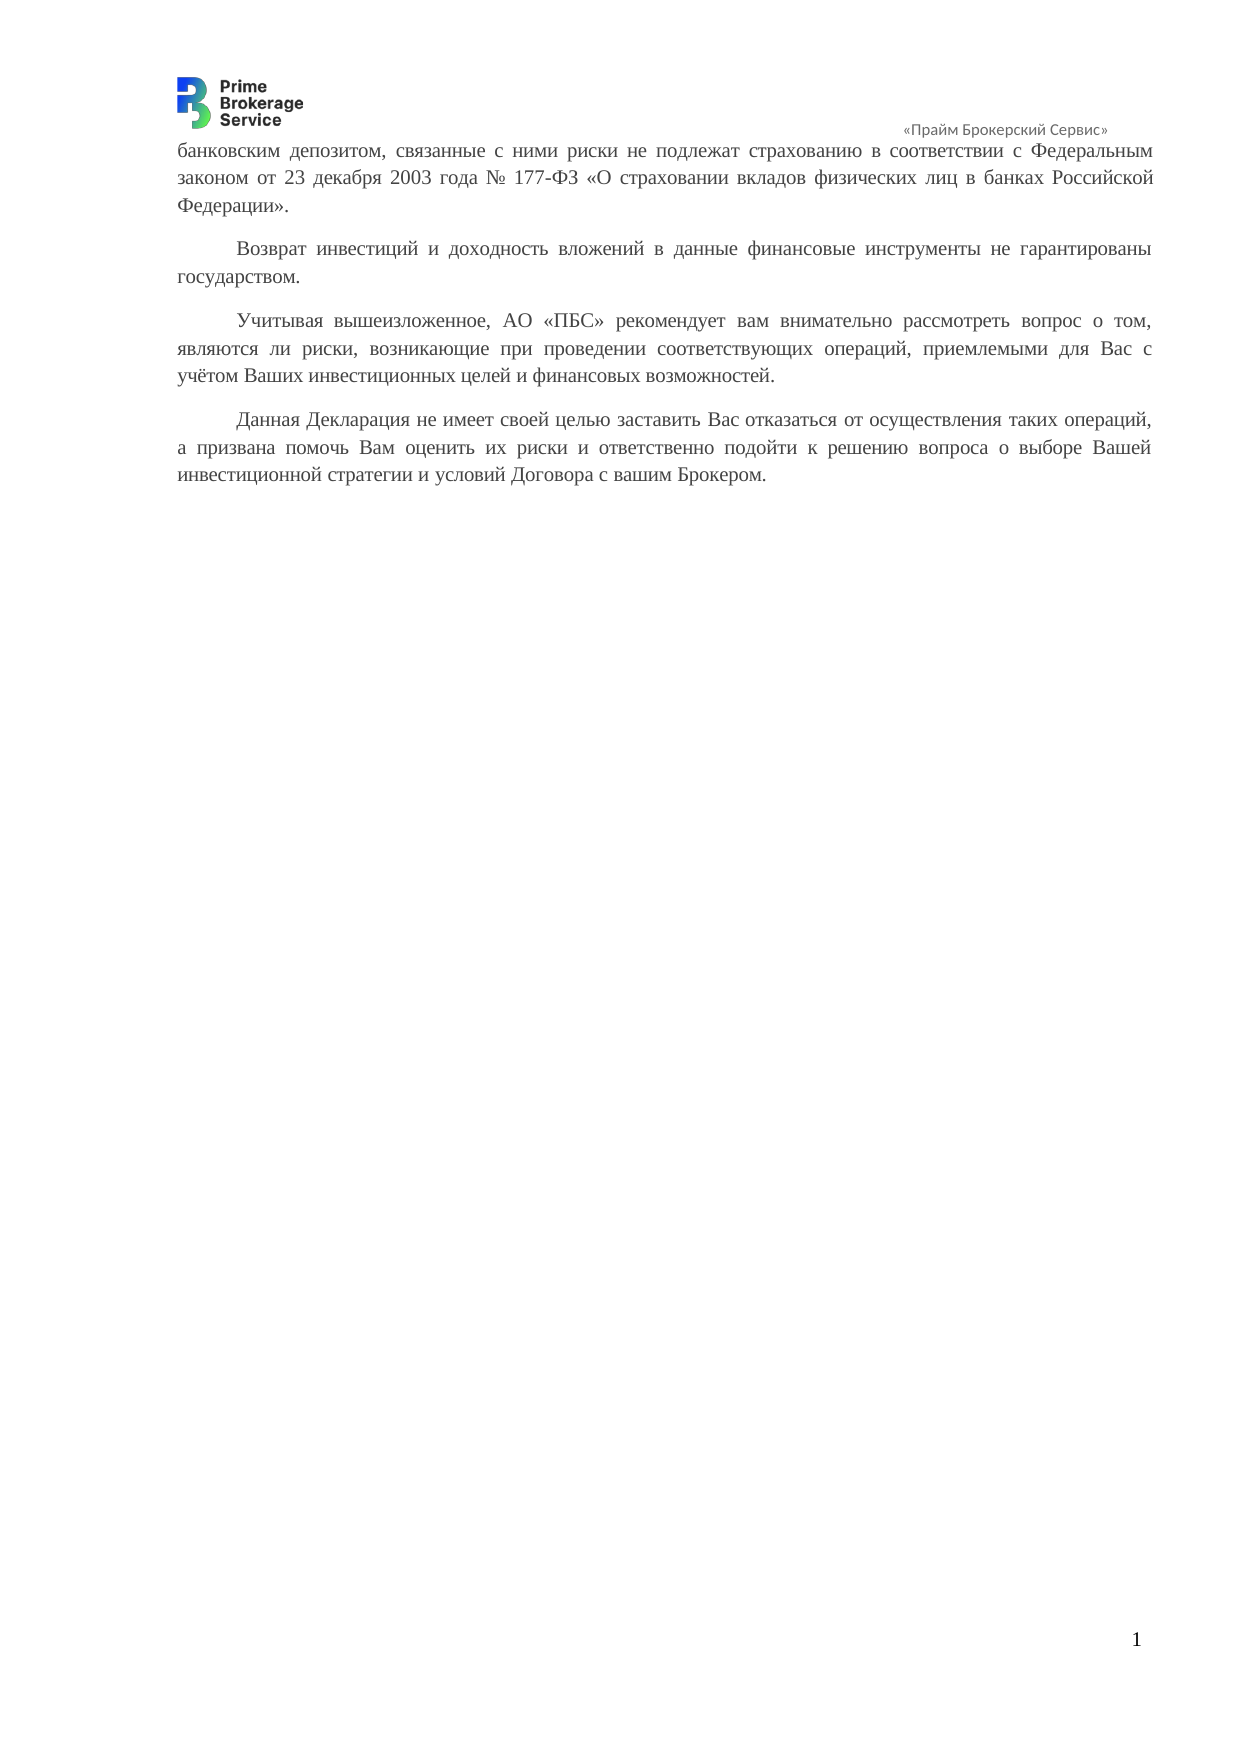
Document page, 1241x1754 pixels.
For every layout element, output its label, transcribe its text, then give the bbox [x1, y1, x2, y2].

text Данная Декларация не имеет своей целью заставить Вас отказаться от осуществления таких операций, а призвана помочь Вам оценить их риски и ответственно подойти к решению вопроса о выборе Вашей инвестиционной стратегии и условий Договора с вашим Брокером. [177, 407, 1153, 486]
picture [177, 77, 304, 129]
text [177, 137, 1153, 217]
text Возврат инвестиций и доходность вложений в данные финансовые инструменты не гарантированы государством. [177, 236, 1152, 288]
text Учитывая вышеизложенное, АО «ПБС» рекомендует вам внимательно рассмотреть вопрос о том, являются ли риски, возникающие при проведении соответствующих операций, приемлемыми для Вас с учётом Ваших инвестиционных целей и финансовых возможностей. [177, 308, 1152, 387]
